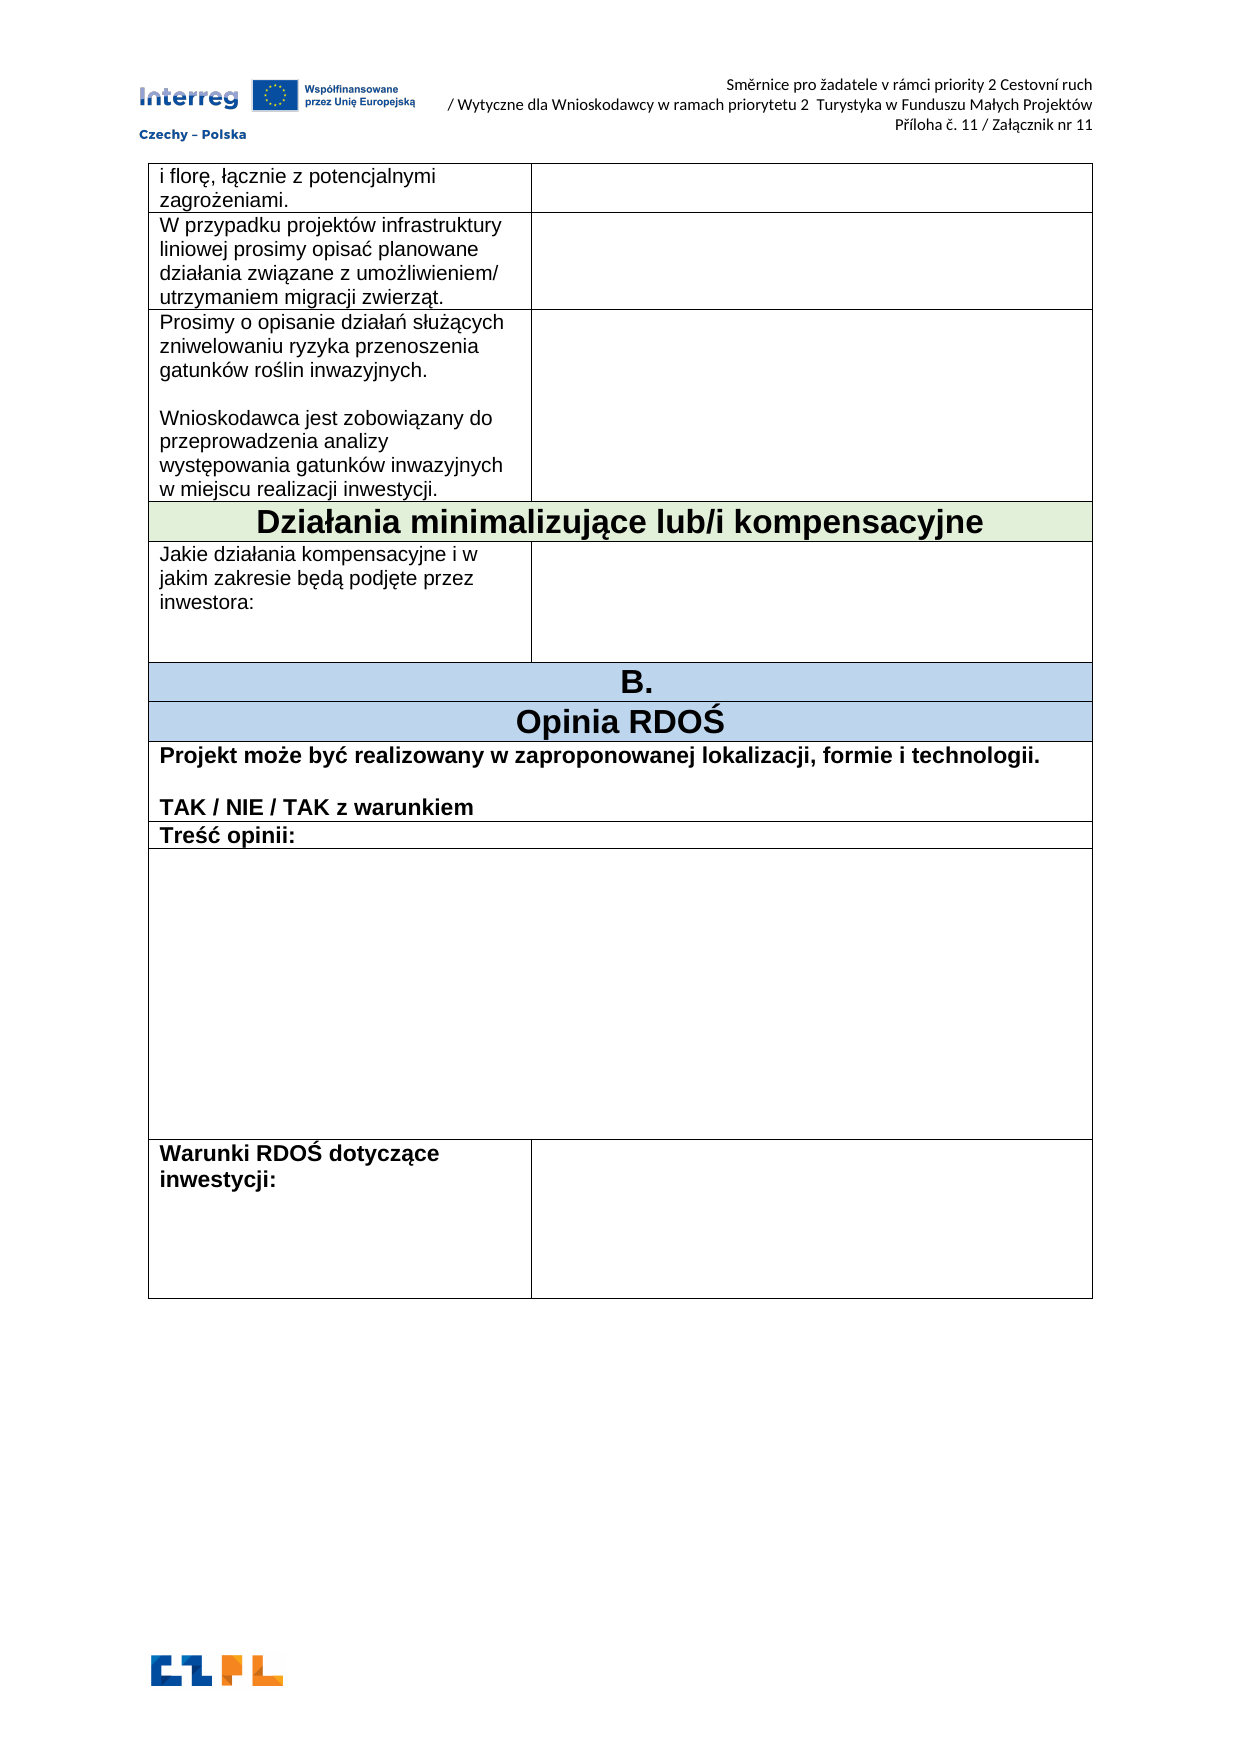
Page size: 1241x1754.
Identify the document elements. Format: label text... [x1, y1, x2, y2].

table_cell [149, 849, 1092, 1139]
table_cell Treść opinii: [149, 822, 1092, 848]
table_cell Jakie działania kompensacyjne i w jakim zakresie będą podjęte przez inwestora: [149, 542, 531, 662]
table_cell [149, 663, 1092, 701]
table_cell Projekt może być realizowany w zaproponowanej lokalizacji, formie i technologii. TAK / NIE / TAK z warunkiem [149, 742, 1092, 821]
table_cell [532, 164, 1092, 212]
table_cell Działania minimalizujące lub/i kompensacyjne [149, 502, 1092, 541]
table_cell Prosimy opisać przewidywane bezpośrednie i pośrednie oddziaływanie projektu na faunę i florę, łącznie z potencjalnymi zagrożeniami. [149, 164, 531, 212]
table_cell [532, 310, 1092, 501]
table_cell Opinia RDOŚ [149, 702, 1092, 741]
table_cell [532, 1140, 1092, 1298]
table_cell [532, 213, 1092, 308]
table_cell [532, 542, 1092, 662]
table_cell W przypadku projektów infrastruktury liniowej prosimy opisać planowane działania związane z umożliwieniem/ utrzymaniem migracji zwierząt. [149, 213, 531, 308]
picture [147, 1652, 287, 1690]
table_cell Prosimy o opisanie działań służących zniwelowaniu ryzyka przenoszenia gatunków roślin inwazyjnych. Wnioskodawca jest zobowiązany do przeprowadzenia analizy występowania gatunków inwazyjnych w miejscu realizacji inwestycji. [149, 310, 531, 501]
table_cell Warunki RDOŚ dotyczące inwestycji: [149, 1140, 531, 1298]
picture [138, 77, 417, 142]
